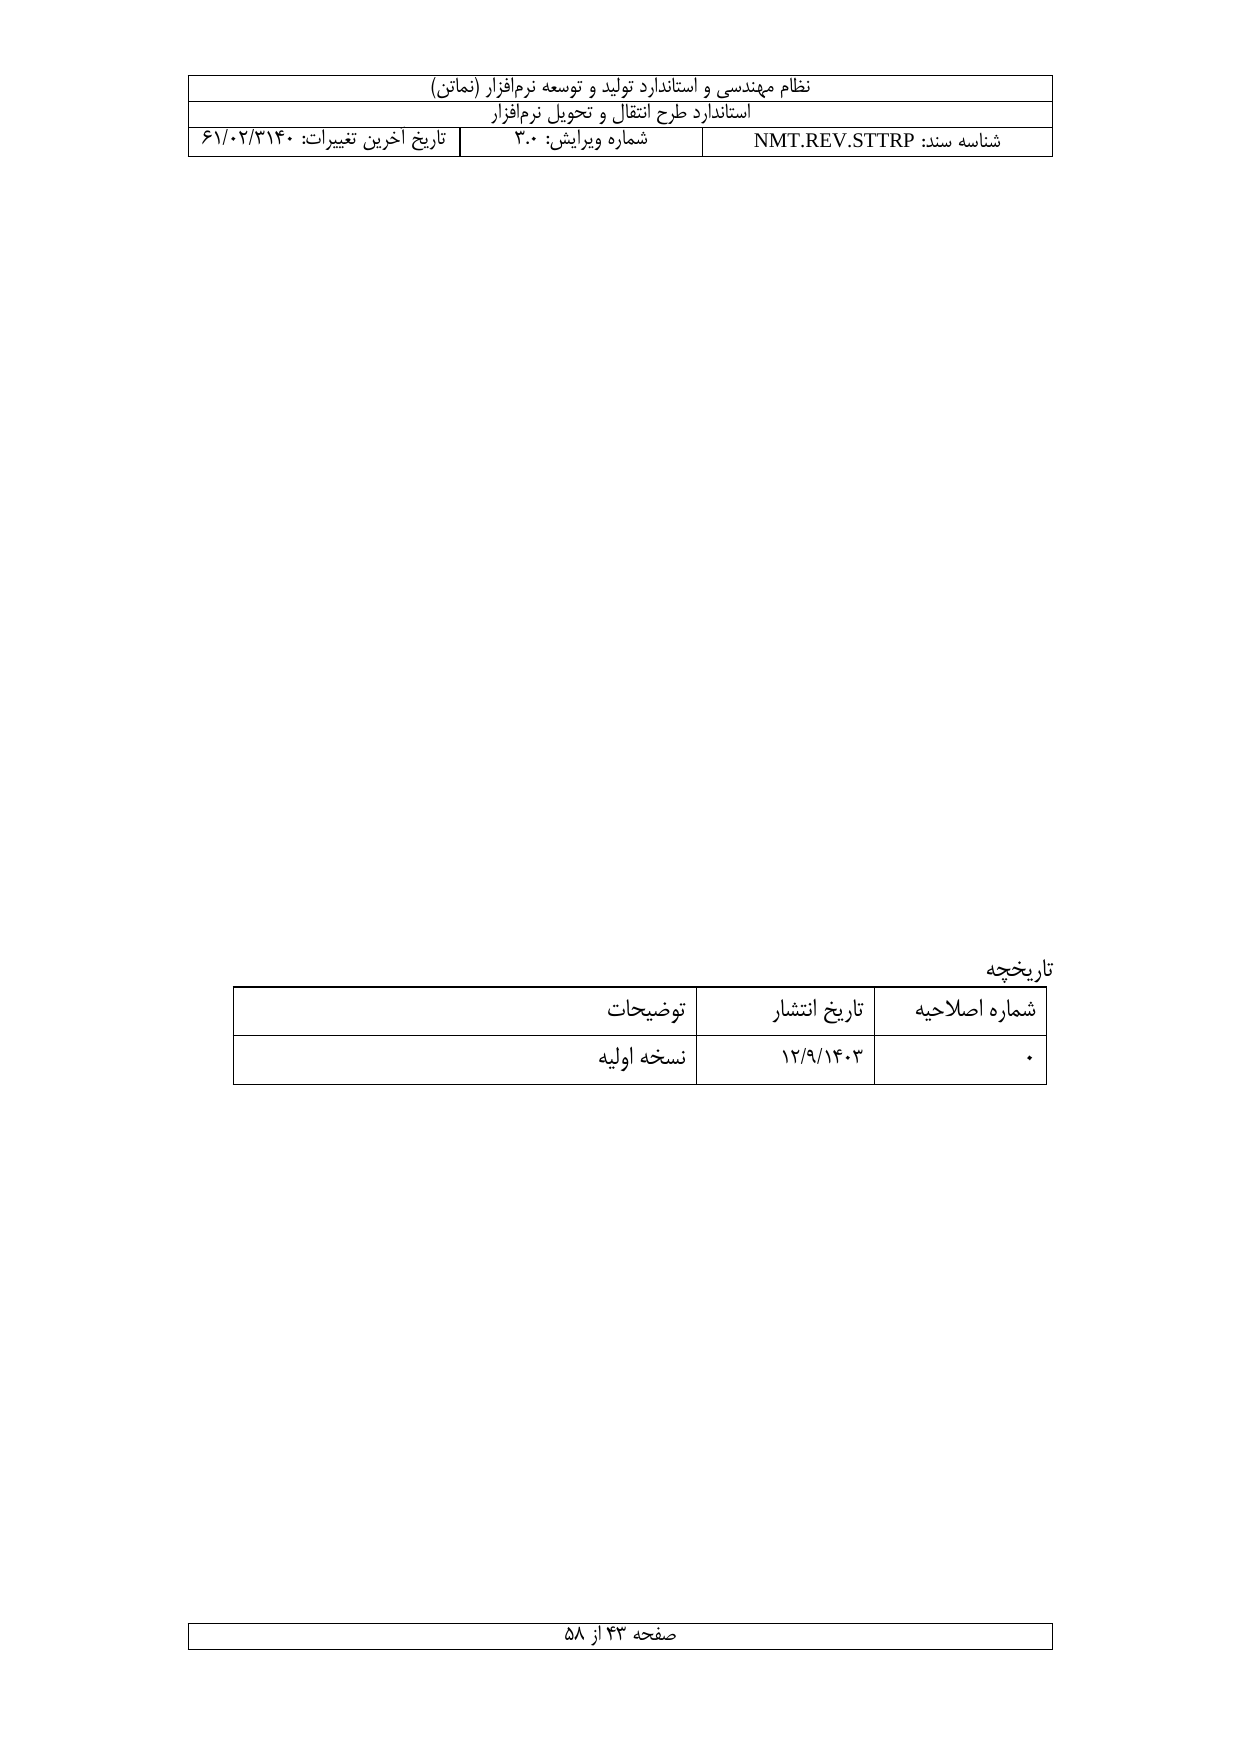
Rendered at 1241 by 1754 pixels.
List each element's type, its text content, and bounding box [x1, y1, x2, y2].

text تاريخچه [187, 957, 1053, 986]
table_header تاريخ انتشار [697, 988, 874, 1035]
table_header توضيحات [234, 988, 696, 1035]
table_cell نسخه اوليه [234, 1036, 696, 1084]
table_header شماره اصلاحيه [875, 988, 1046, 1035]
table_cell 12/9/1403 [697, 1036, 874, 1084]
table_cell 0 [875, 1036, 1046, 1084]
